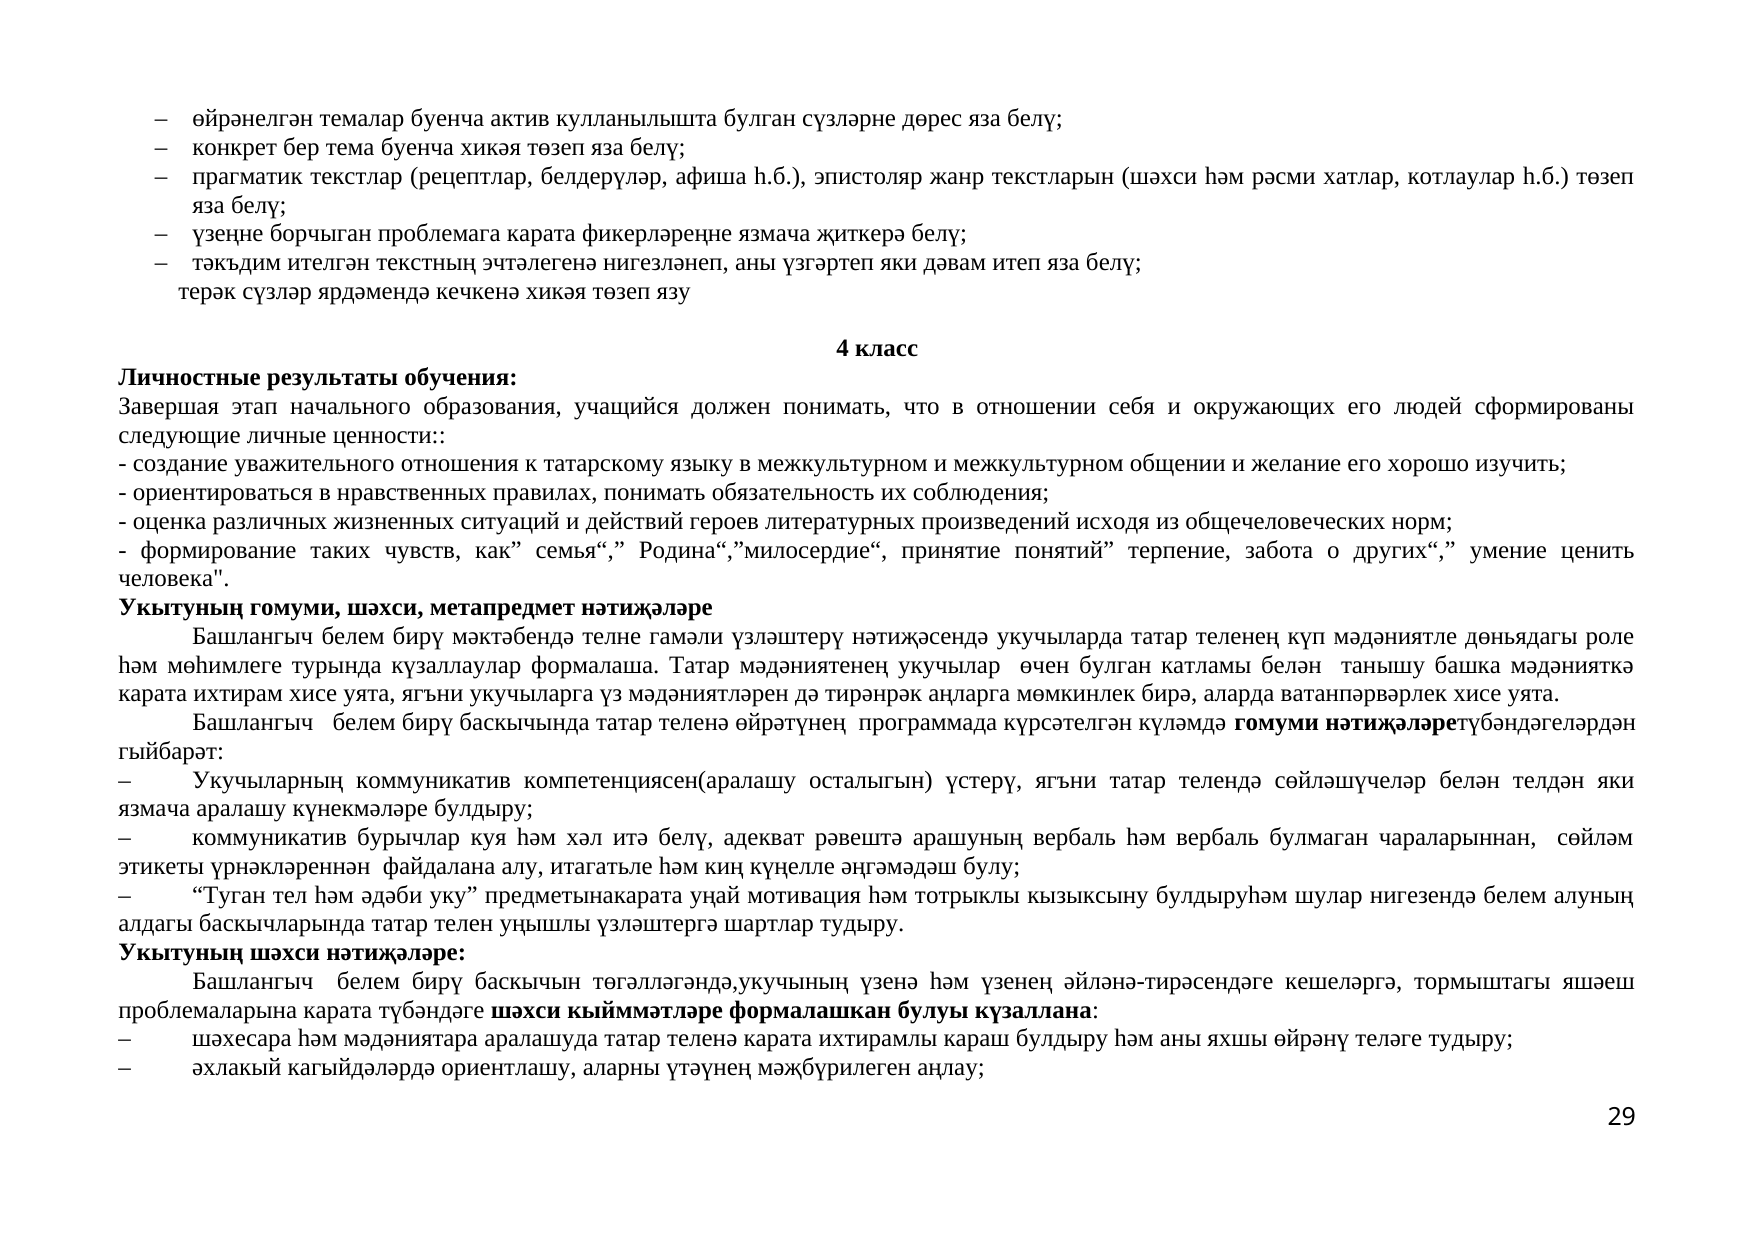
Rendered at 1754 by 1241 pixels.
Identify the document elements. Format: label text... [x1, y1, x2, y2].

list конкрет бер тема буенча хикәя төзеп яза белү; [154, 132, 1636, 161]
list коммуникатив бурычлар куя һәм хәл итә белү, адекват рәвештә арашуның вербаль һәм вербаль булмаган чараларыннан, сөйләм этикеты үрнәкләреннән файдалана алу, итагатьле һәм киң күңелле әңгәмәдәш булу; [118, 822, 1636, 880]
list прагматик текстлар (рецептлар, белдерүләр, афиша һ.б.), эпистоляр жанр текстларын (шәхси һәм рәсми хатлар, котлаулар һ.б.) төзеп яза белү; [154, 161, 1636, 218]
text 4 класс [118, 333, 1636, 362]
list шәхесара һәм мәдәниятара аралашуда татар теленә карата ихтирамлы караш булдыру һәм аны яхшы өйрәнү теләге тудыру; [118, 1023, 1636, 1052]
list өйрәнелгән темалар буенча актив кулланылышта булган сүзләрне дөрес яза белү; [154, 103, 1636, 132]
text Укытуның шәхси нәтиҗәләре: [118, 937, 1636, 966]
text Башлангыч белем бирү баскычында татар теленә өйрәтүнең программада күрсәтелгән күләмдә гомуми нәтиҗәләретүбәндәгеләрдән гыйбарәт: [118, 707, 1636, 765]
text - создание уважительного отношения к татарскому языку в межкультурном и межкультурном общении и желание его хорошо изучить; [118, 448, 1636, 477]
text - ориентироваться в нравственных правилах, понимать обязательность их соблюдения; [118, 477, 1636, 506]
list Укучыларның коммуникатив компетенциясен(аралашу осталыгын) үстерү, ягъни татар телендә сөйләшүчеләр белән телдән яки язмача аралашу күнекмәләре булдыру; [118, 765, 1636, 822]
text Укытуның гомуми, шәхси, метапредмет нәтиҗәләре [118, 592, 1636, 621]
list “Туган тел һәм әдәби уку” предметынакарата уңай мотивация һәм тотрыклы кызыксыну булдыруһәм шулар нигезендә белем алуның алдагы баскычларында татар телен уңышлы үзләштергә шартлар тудыру. [118, 880, 1636, 937]
text Личностные результаты обучения: [118, 362, 1636, 391]
text Башлангыч белем бирү баскычын төгәлләгәндә,укучының үзенә һәм үзенең әйләнә-тирәсендәге кешеләргә, тормыштагы яшәеш проблемаларына карата түбәндәге шәхси кыйммәтләре формалашкан булуы күзаллана: [118, 966, 1636, 1023]
list әхлакый кагыйдәләрдә ориентлашу, аларны үтәүнең мәҗбүрилеген аңлау; [118, 1052, 1636, 1081]
text Завершая этап начального образования, учащийся должен понимать, что в отношении себя и окружающих его людей сформированы следующие личные ценности:: [118, 391, 1636, 448]
text терәк сүзләр ярдәмендә кечкенә хикәя төзеп язу [119, 276, 1636, 305]
list тәкъдим ителгән текстның эчтәлегенә нигезләнеп, аны үзгәртеп яки дәвам итеп яза белү; [154, 247, 1636, 276]
text - формирование таких чувств, как” семья“,” Родина“,”милосердие“, принятие понятий” терпение, забота о других“,” умение ценить человека". [118, 535, 1636, 592]
list үзеңне борчыган проблемага карата фикерләреңне язмача җиткерә белү; [154, 218, 1636, 247]
text - оценка различных жизненных ситуаций и действий героев литературных произведений исходя из общечеловеческих норм; [118, 506, 1636, 535]
text Башлангыч белем бирү мәктәбендә телне гамәли үзләштерү нәтиҗәсендә укучыларда татар теленең күп мәдәниятле дөньядагы роле һәм мөһимлеге турында күзаллаулар формалаша. Татар мәдәниятенең укучылар өчен булган катламы белән танышу башка мәдәнияткә карата ихтирам хисе уята, ягъни укучыларга үз мәдәниятләрен дә тирәнрәк аңларга мөмкинлек бирә, аларда ватанпәрвәрлек хисе уята. [118, 621, 1636, 707]
